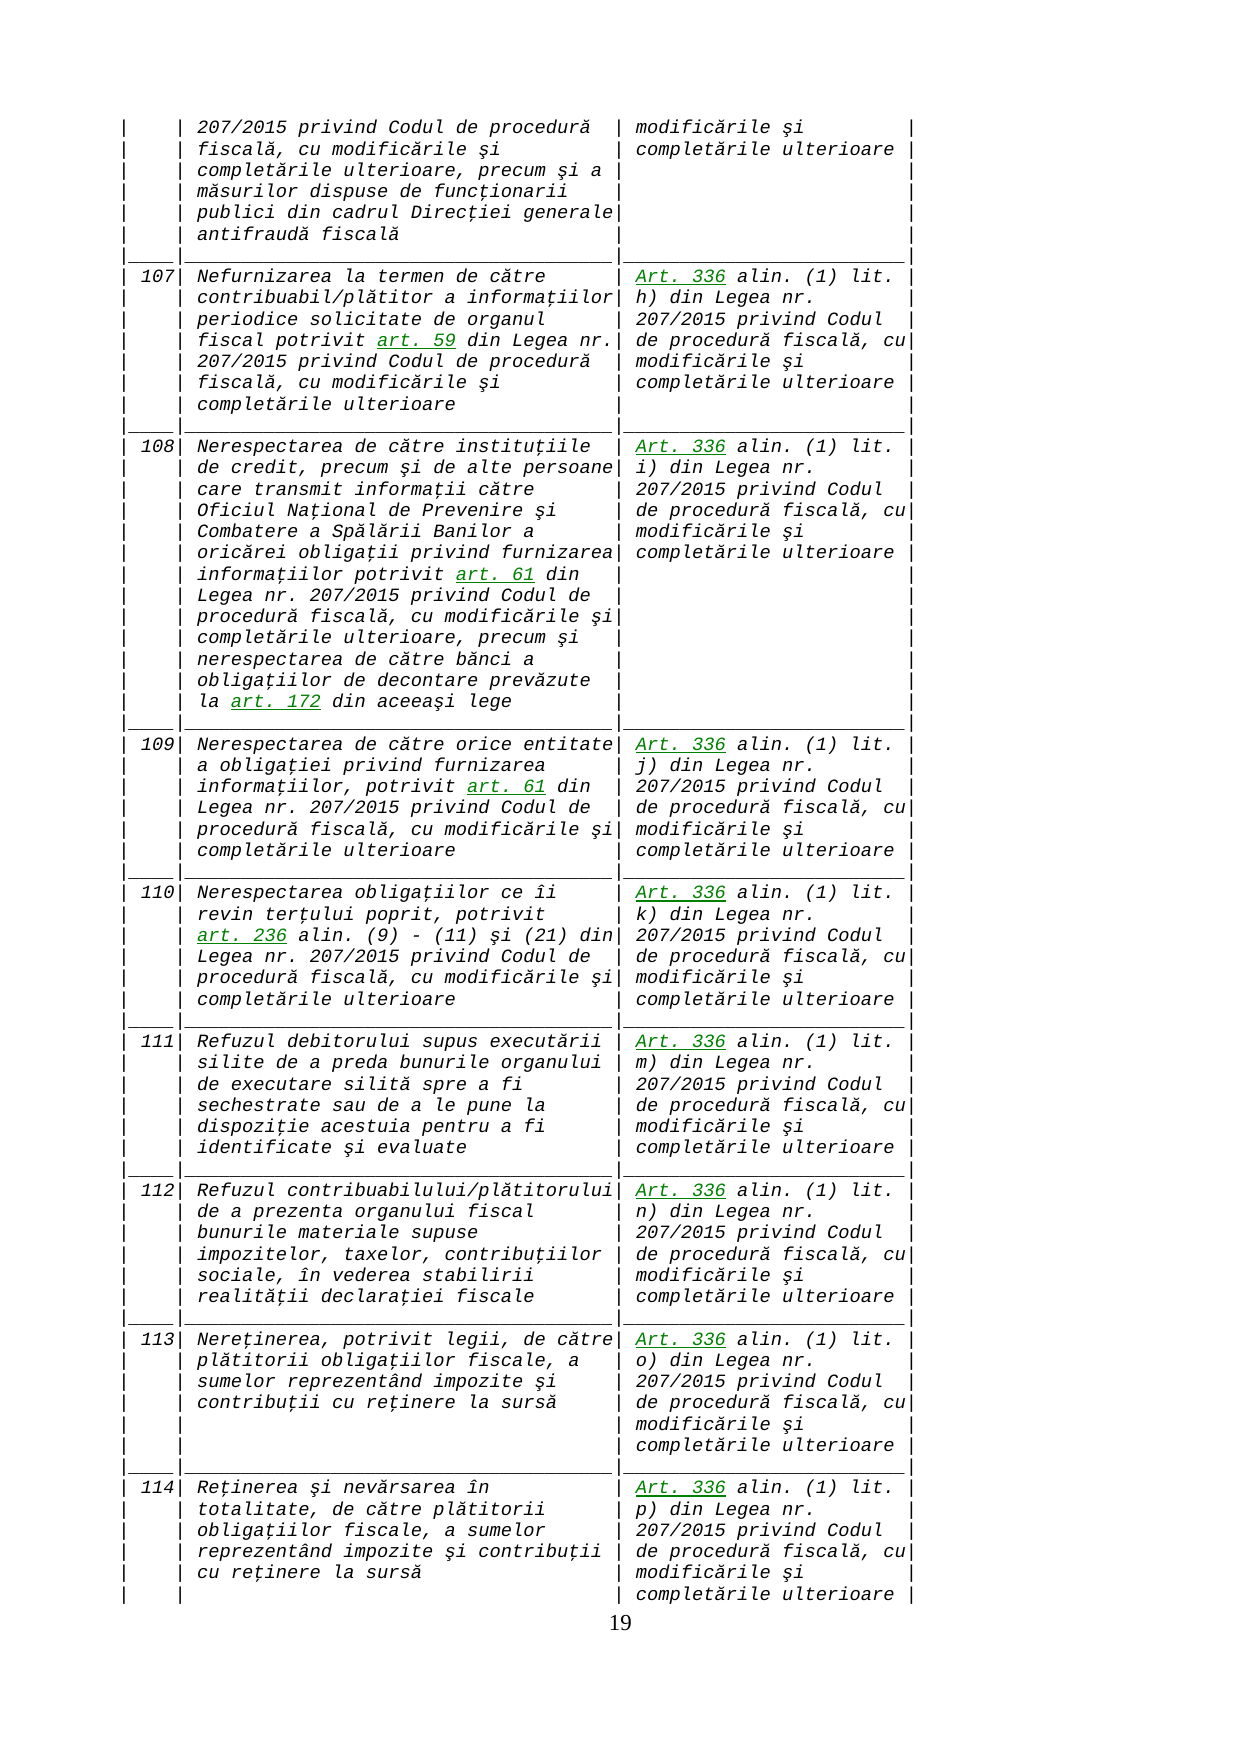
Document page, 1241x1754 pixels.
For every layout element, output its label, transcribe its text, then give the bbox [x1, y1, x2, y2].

text | 111| Refuzul debitorului supus executării | Art. 336 alin. (1) lit. | [118, 1032, 1122, 1053]
text | | Legea nr. 207/2015 privind Codul de | de procedură fiscală, cu| [118, 798, 1122, 819]
text | | procedură fiscală, cu modificările şi| | [118, 607, 1122, 628]
text | | completările ulterioare, precum şi a | | [118, 161, 1122, 182]
text | | Combatere a Spălării Banilor a | modificările şi | [118, 522, 1122, 543]
text | | bunurile materiale supuse | 207/2015 privind Codul | [118, 1223, 1122, 1244]
text |____|______________________________________|_________________________| [118, 1011, 1122, 1032]
text | | măsurilor dispuse de funcţionarii | | [118, 182, 1122, 203]
text | | reprezentând impozite şi contribuţii | de procedură fiscală, cu| [118, 1542, 1122, 1563]
text | | silite de a preda bunurile organului | m) din Legea nr. | [118, 1053, 1122, 1074]
text | | totalitate, de către plătitorii | p) din Legea nr. | [118, 1499, 1122, 1521]
text | | revin terţului poprit, potrivit | k) din Legea nr. | [118, 904, 1122, 926]
text | | | completările ulterioare | [118, 1436, 1122, 1457]
text | | Legea nr. 207/2015 privind Codul de | de procedură fiscală, cu| [118, 947, 1122, 968]
text | | sociale, în vederea stabilirii | modificările şi | [118, 1266, 1122, 1287]
text |____|______________________________________|_________________________| [118, 862, 1122, 883]
text | | 207/2015 privind Codul de procedură | modificările şi | [118, 352, 1122, 373]
text | | antifraudă fiscală | | [118, 224, 1122, 246]
text | | care transmit informaţii către | 207/2015 privind Codul | [118, 479, 1122, 501]
text | | de executare silită spre a fi | 207/2015 privind Codul | [118, 1074, 1122, 1096]
text | | plătitorii obligaţiilor fiscale, a | o) din Legea nr. | [118, 1351, 1122, 1372]
text | 114| Reţinerea şi nevărsarea în | Art. 336 alin. (1) lit. | [118, 1478, 1122, 1499]
text |____|______________________________________|_________________________| [118, 1308, 1122, 1329]
text | | procedură fiscală, cu modificările şi| modificările şi | [118, 968, 1122, 989]
text | | a obligaţiei privind furnizarea | j) din Legea nr. | [118, 756, 1122, 777]
text | | identificate şi evaluate | completările ulterioare | [118, 1138, 1122, 1159]
text | | nerespectarea de către bănci a | | [118, 649, 1122, 671]
text | | sumelor reprezentând impozite şi | 207/2015 privind Codul | [118, 1372, 1122, 1393]
text | | realităţii declaraţiei fiscale | completările ulterioare | [118, 1287, 1122, 1308]
text | | Oficiul Naţional de Prevenire şi | de procedură fiscală, cu| [118, 501, 1122, 522]
text |____|______________________________________|_________________________| [118, 713, 1122, 734]
text | | obligaţiilor fiscale, a sumelor | 207/2015 privind Codul | [118, 1521, 1122, 1542]
text | | 207/2015 privind Codul de procedură | modificările şi | [118, 118, 1122, 139]
text | | obligaţiilor de decontare prevăzute | | [118, 671, 1122, 692]
text | 108| Nerespectarea de către instituţiile | Art. 336 alin. (1) lit. | [118, 437, 1122, 458]
text | | contribuţii cu reţinere la sursă | de procedură fiscală, cu| [118, 1393, 1122, 1414]
text | 113| Nereţinerea, potrivit legii, de către| Art. 336 alin. (1) lit. | [118, 1329, 1122, 1351]
text | 109| Nerespectarea de către orice entitate| Art. 336 alin. (1) lit. | [118, 734, 1122, 756]
text | | fiscală, cu modificările şi | completările ulterioare | [118, 373, 1122, 394]
text | | informaţiilor, potrivit art. 61 din | 207/2015 privind Codul | [118, 777, 1122, 798]
text |____|______________________________________|_________________________| [118, 1457, 1122, 1478]
text | | publici din cadrul Direcţiei generale| | [118, 203, 1122, 224]
text | | sechestrate sau de a le pune la | de procedură fiscală, cu| [118, 1096, 1122, 1117]
text |____|______________________________________|_________________________| [118, 246, 1122, 267]
text | | informaţiilor potrivit art. 61 din | | [118, 564, 1122, 586]
text | | fiscal potrivit art. 59 din Legea nr.| de procedură fiscală, cu| [118, 331, 1122, 352]
text | | | modificările şi | [118, 1414, 1122, 1436]
text | | Legea nr. 207/2015 privind Codul de | | [118, 586, 1122, 607]
text |____|______________________________________|_________________________| [118, 1159, 1122, 1181]
text | | | completările ulterioare | [118, 1584, 1122, 1606]
text | | de credit, precum şi de alte persoane| i) din Legea nr. | [118, 458, 1122, 479]
text | | completările ulterioare | completările ulterioare | [118, 841, 1122, 862]
text | | fiscală, cu modificările şi | completările ulterioare | [118, 139, 1122, 161]
text | | dispoziţie acestuia pentru a fi | modificările şi | [118, 1117, 1122, 1138]
text | | periodice solicitate de organul | 207/2015 privind Codul | [118, 309, 1122, 331]
text |____|______________________________________|_________________________| [118, 416, 1122, 437]
text | | la art. 172 din aceeaşi lege | | [118, 692, 1122, 713]
text | | cu reţinere la sursă | modificările şi | [118, 1563, 1122, 1584]
text | | oricărei obligaţii privind furnizarea| completările ulterioare | [118, 543, 1122, 564]
text | 112| Refuzul contribuabilului/plătitorului| Art. 336 alin. (1) lit. | [118, 1181, 1122, 1202]
text | | impozitelor, taxelor, contribuţiilor | de procedură fiscală, cu| [118, 1244, 1122, 1266]
text | | de a prezenta organului fiscal | n) din Legea nr. | [118, 1202, 1122, 1223]
text | 107| Nefurnizarea la termen de către | Art. 336 alin. (1) lit. | [118, 267, 1122, 288]
text | 110| Nerespectarea obligaţiilor ce îi | Art. 336 alin. (1) lit. | [118, 883, 1122, 904]
text | | completările ulterioare | | [118, 394, 1122, 416]
text | | completările ulterioare | completările ulterioare | [118, 989, 1122, 1011]
text | | procedură fiscală, cu modificările şi| modificările şi | [118, 819, 1122, 841]
text | | completările ulterioare, precum şi | | [118, 628, 1122, 649]
text | | contribuabil/plătitor a informaţiilor| h) din Legea nr. | [118, 288, 1122, 309]
text | | art. 236 alin. (9) - (11) şi (21) din| 207/2015 privind Codul | [118, 926, 1122, 947]
